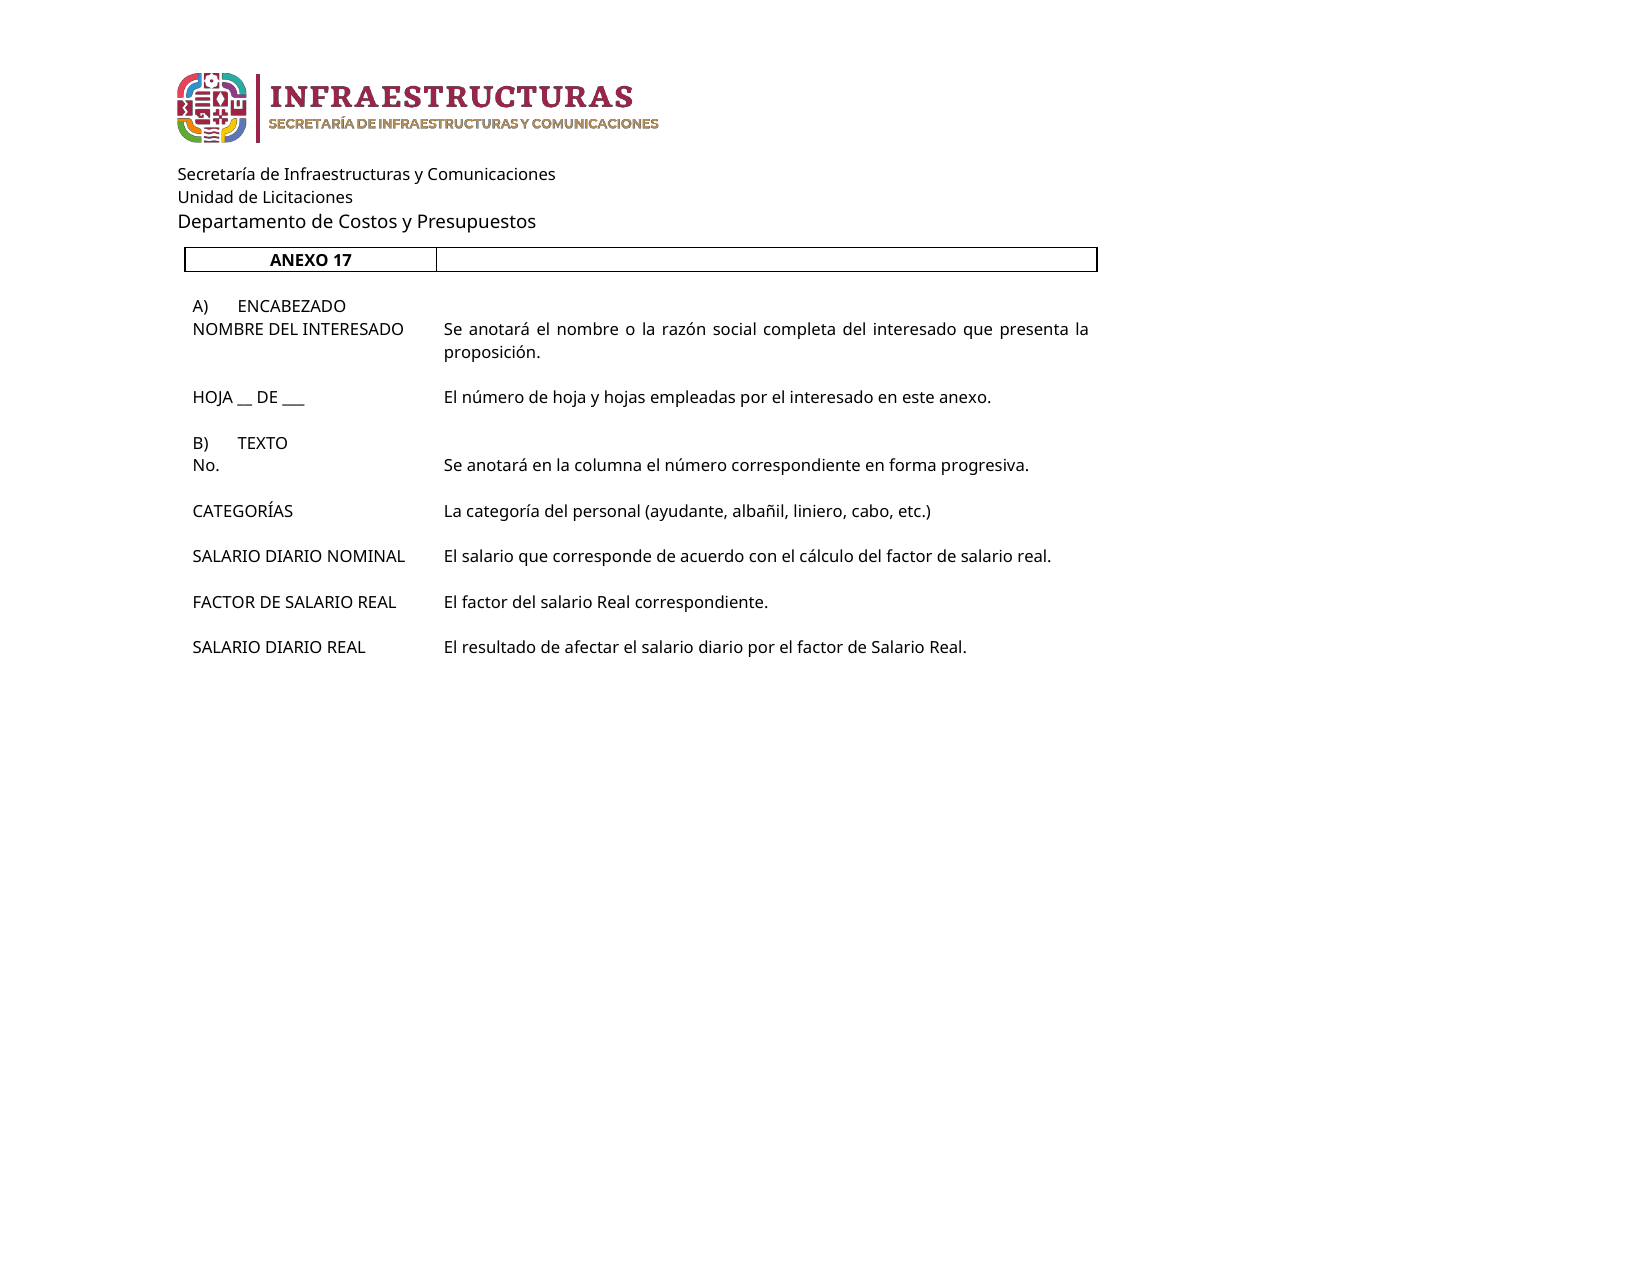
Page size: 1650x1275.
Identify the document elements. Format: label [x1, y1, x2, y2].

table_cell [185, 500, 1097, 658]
picture [177, 73, 683, 145]
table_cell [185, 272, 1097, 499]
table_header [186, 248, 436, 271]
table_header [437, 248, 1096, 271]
